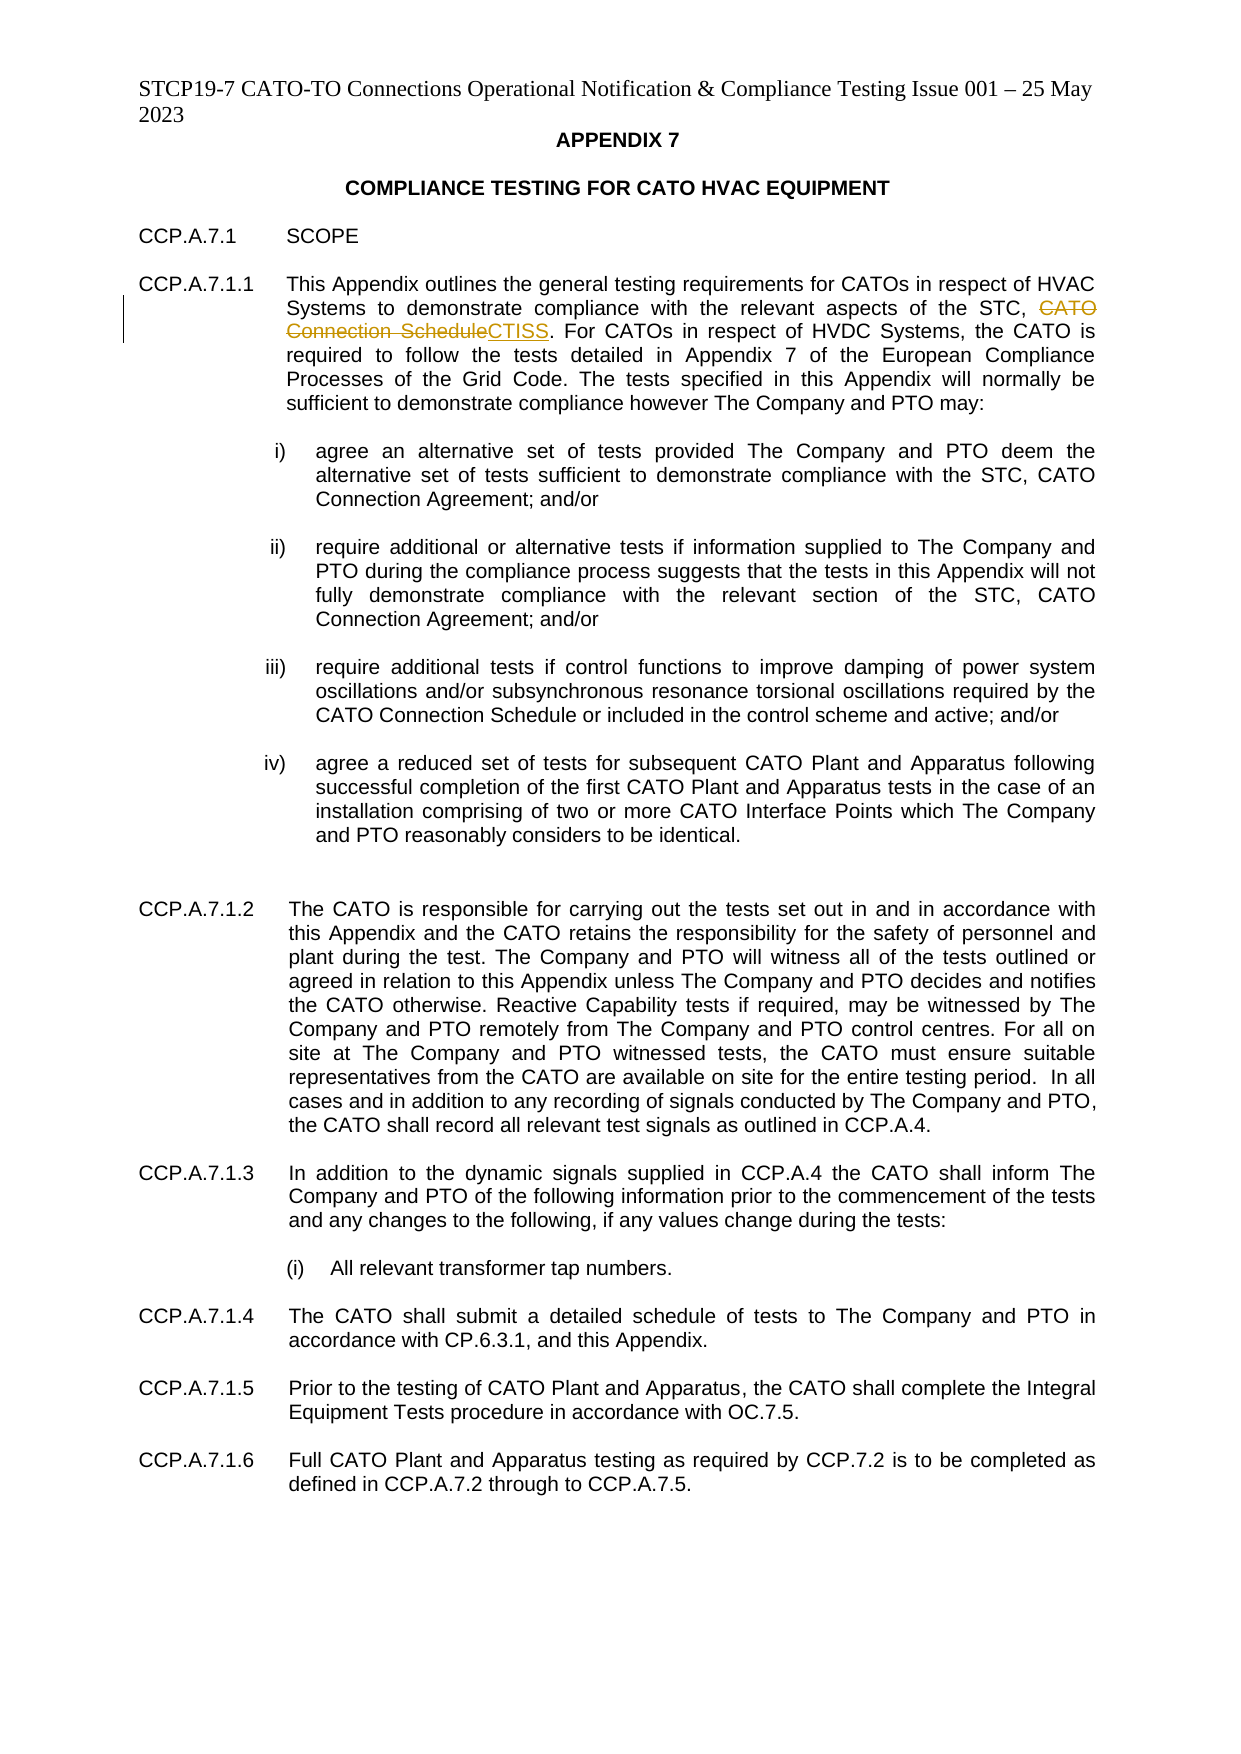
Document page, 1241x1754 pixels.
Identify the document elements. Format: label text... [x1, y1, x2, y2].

text CCP.A.7.1.4 The CATO shall submit a detailed schedule of tests to The Company and PTO in accordance with CP.6.3.1, and this Appendix. [138, 1304, 1097, 1352]
list All relevant transformer tap numbers. [286, 1256, 1097, 1280]
text CCP.A.7.1 SCOPE [138, 223, 1097, 247]
text CCP.A.7.1.6 Full CATO Plant and Apparatus testing as required by CCP.7.2 is to be completed as defined in CCP.A.7.2 through to CCP.A.7.5. [138, 1448, 1097, 1496]
text CCP.A.7.1.3 In addition to the dynamic signals supplied in CCP.A.4 the CATO shall inform The Company and PTO of the following information prior to the commencement of the tests and any changes to the following, if any values change during the tests: [138, 1160, 1097, 1232]
text CCP.A.7.1.1 This Appendix outlines the general testing requirements for CATOs in respect of HVAC Systems to demonstrate compliance with the relevant aspects of the STC, . For CATOs in respect of HVDC Systems, the CATO is required to follow the tests detailed in Appendix 7 of the European Compliance Processes of the Grid Code. The tests specified in this Appendix will normally be sufficient to demonstrate compliance however The Company and PTO may: [138, 271, 1097, 415]
list agree a reduced set of tests for subsequent CATO Plant and Apparatus following successful completion of the first CATO Plant and Apparatus tests in the case of an installation comprising of two or more CATO Interface Points which The Company and PTO reasonably considers to be identical. [286, 751, 1097, 846]
list agree an alternative set of tests provided The Company and PTO deem the alternative set of tests sufficient to demonstrate compliance with the STC, CATO Connection Agreement; and/or [286, 439, 1097, 511]
text COMPLIANCE TESTING FOR CATO HVAC EQUIPMENT [138, 176, 1097, 199]
list require additional tests if control functions to improve damping of power system oscillations and/or subsynchronous resonance torsional oscillations required by the CATO Connection Schedule or included in the control scheme and active; and/or [286, 655, 1097, 727]
list require additional or alternative tests if information supplied to The Company and PTO during the compliance process suggests that the tests in this Appendix will not fully demonstrate compliance with the relevant section of the STC, CATO Connection Agreement; and/or [286, 535, 1097, 631]
text CCP.A.7.1.2 The CATO is responsible for carrying out the tests set out in and in accordance with this Appendix and the CATO retains the responsibility for the safety of personnel and plant during the test. The Company and PTO will witness all of the tests outlined or agreed in relation to this Appendix unless The Company and PTO decides and notifies the CATO otherwise. Reactive Capability tests if required, may be witnessed by The Company and PTO remotely from The Company and PTO control centres. For all on site at The Company and PTO witnessed tests, the CATO must ensure suitable representatives from the CATO are available on site for the entire testing period. In all cases and in addition to any recording of signals conducted by The Company and PTO, the CATO shall record all relevant test signals as outlined in CCP.A.4. [138, 897, 1097, 1136]
text APPENDIX 7 [138, 128, 1097, 152]
text CCP.A.7.1.5 Prior to the testing of CATO Plant and Apparatus, the CATO shall complete the Integral Equipment Tests procedure in accordance with OC.7.5. [138, 1376, 1097, 1424]
